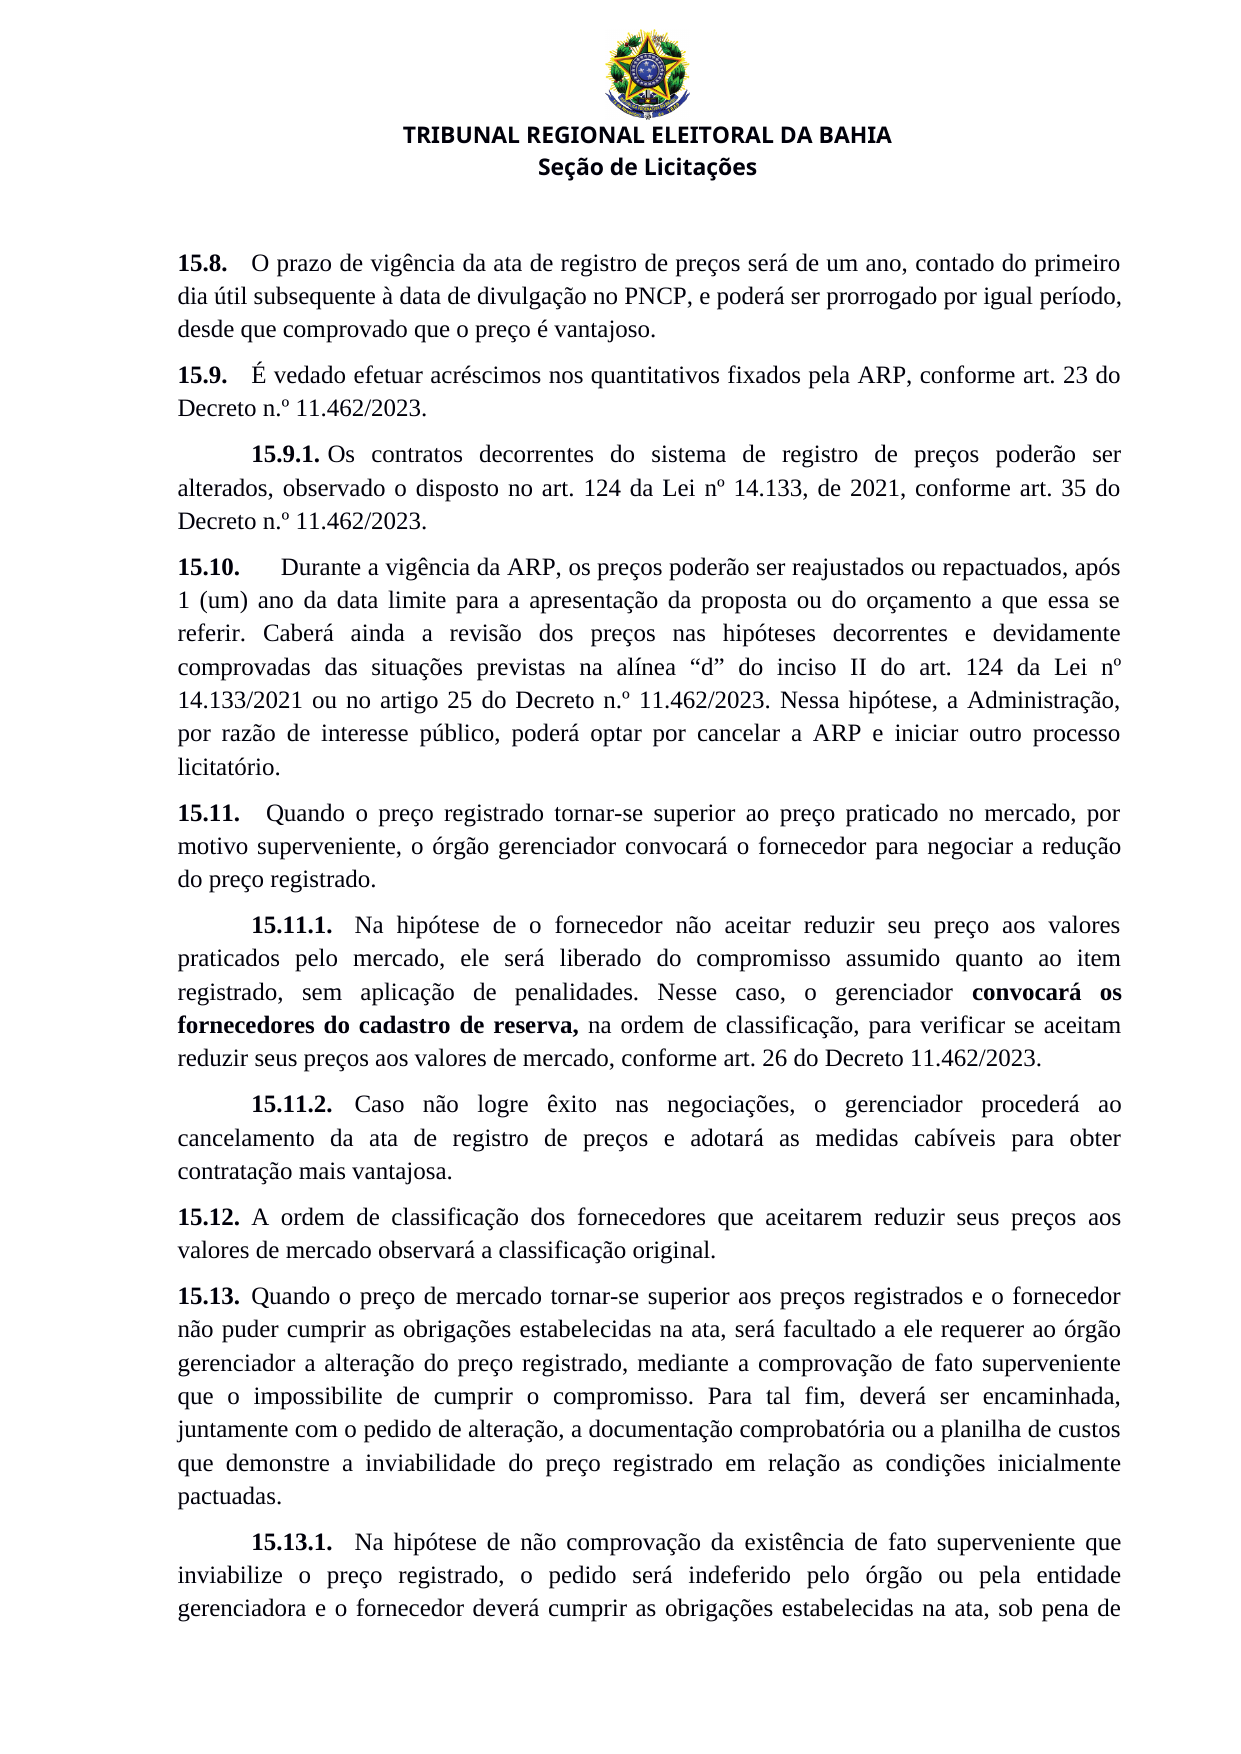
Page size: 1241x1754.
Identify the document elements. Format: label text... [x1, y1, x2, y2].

text 15.13. Quando o preço de mercado tornar-se superior aos preços registrados e o fornecedor não puder cumprir as obrigações estabelecidas na ata, será facultado a ele requerer ao órgão gerenciador a alteração do preço registrado, mediante a comprovação de fato superveniente que o impossibilite de cumprir o compromisso. Para tal fim, deverá ser encaminhada, juntamente com o pedido de alteração, a documentação comprobatória ou a planilha de custos que demonstre a inviabilidade do preço registrado em relação as condições inicialmente pactuadas. [177, 1278, 1122, 1511]
text 15.9.1. Os contratos decorrentes do sistema de registro de preços poderão ser alterados, observado o disposto no art. 124 da Lei nº 14.133, de 2021, conforme art. 35 do Decreto n.º 11.462/2023. [177, 436, 1122, 536]
text 15.11.1. Na hipótese de o fornecedor não aceitar reduzir seu preço aos valores praticados pelo mercado, ele será liberado do compromisso assumido quanto ao item registrado, sem aplicação de penalidades. Nesse caso, o gerenciador convocará os fornecedores do cadastro de reserva, na ordem de classificação, para verificar se aceitam reduzir seus preços aos valores de mercado, conforme art. 26 do Decreto 11.462/2023. [177, 907, 1122, 1073]
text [177, 1523, 1122, 1623]
text 15.11. Quando o preço registrado tornar-se superior ao preço praticado no mercado, por motivo superveniente, o órgão gerenciador convocará o fornecedor para negociar a redução do preço registrado. [177, 794, 1122, 894]
text 15.9. É vedado efetuar acréscimos nos quantitativos fixados pela ARP, conforme art. 23 do Decreto n.º 11.462/2023. [177, 357, 1122, 423]
text 15.8. O prazo de vigência da ata de registro de preços será de um ano, contado do primeiro dia útil subsequente à data de divulgação no PNCP, e poderá ser prorrogado por igual período, desde que comprovado que o preço é vantajoso. [177, 244, 1122, 344]
text 15.10. Durante a vigência da ARP, os preços poderão ser reajustados ou repactuados, após 1 (um) ano da data limite para a apresentação da proposta ou do orçamento a que essa se referir. Caberá ainda a revisão dos preços nas hipóteses decorrentes e devidamente comprovadas das situações previstas na alínea “d” do inciso II do art. 124 da Lei nº 14.133/2021 ou no artigo 25 do Decreto n.º 11.462/2023. Nessa hipótese, a Administração, por razão de interesse público, poderá optar por cancelar a ARP e iniciar outro processo licitatório. [177, 548, 1122, 782]
text 15.11.2. Caso não logre êxito nas negociações, o gerenciador procederá ao cancelamento da ata de registro de preços e adotará as medidas cabíveis para obter contratação mais vantajosa. [177, 1086, 1122, 1186]
text 15.12. A ordem de classificação dos fornecedores que aceitarem reduzir seus preços aos valores de mercado observará a classificação original. [177, 1198, 1122, 1265]
